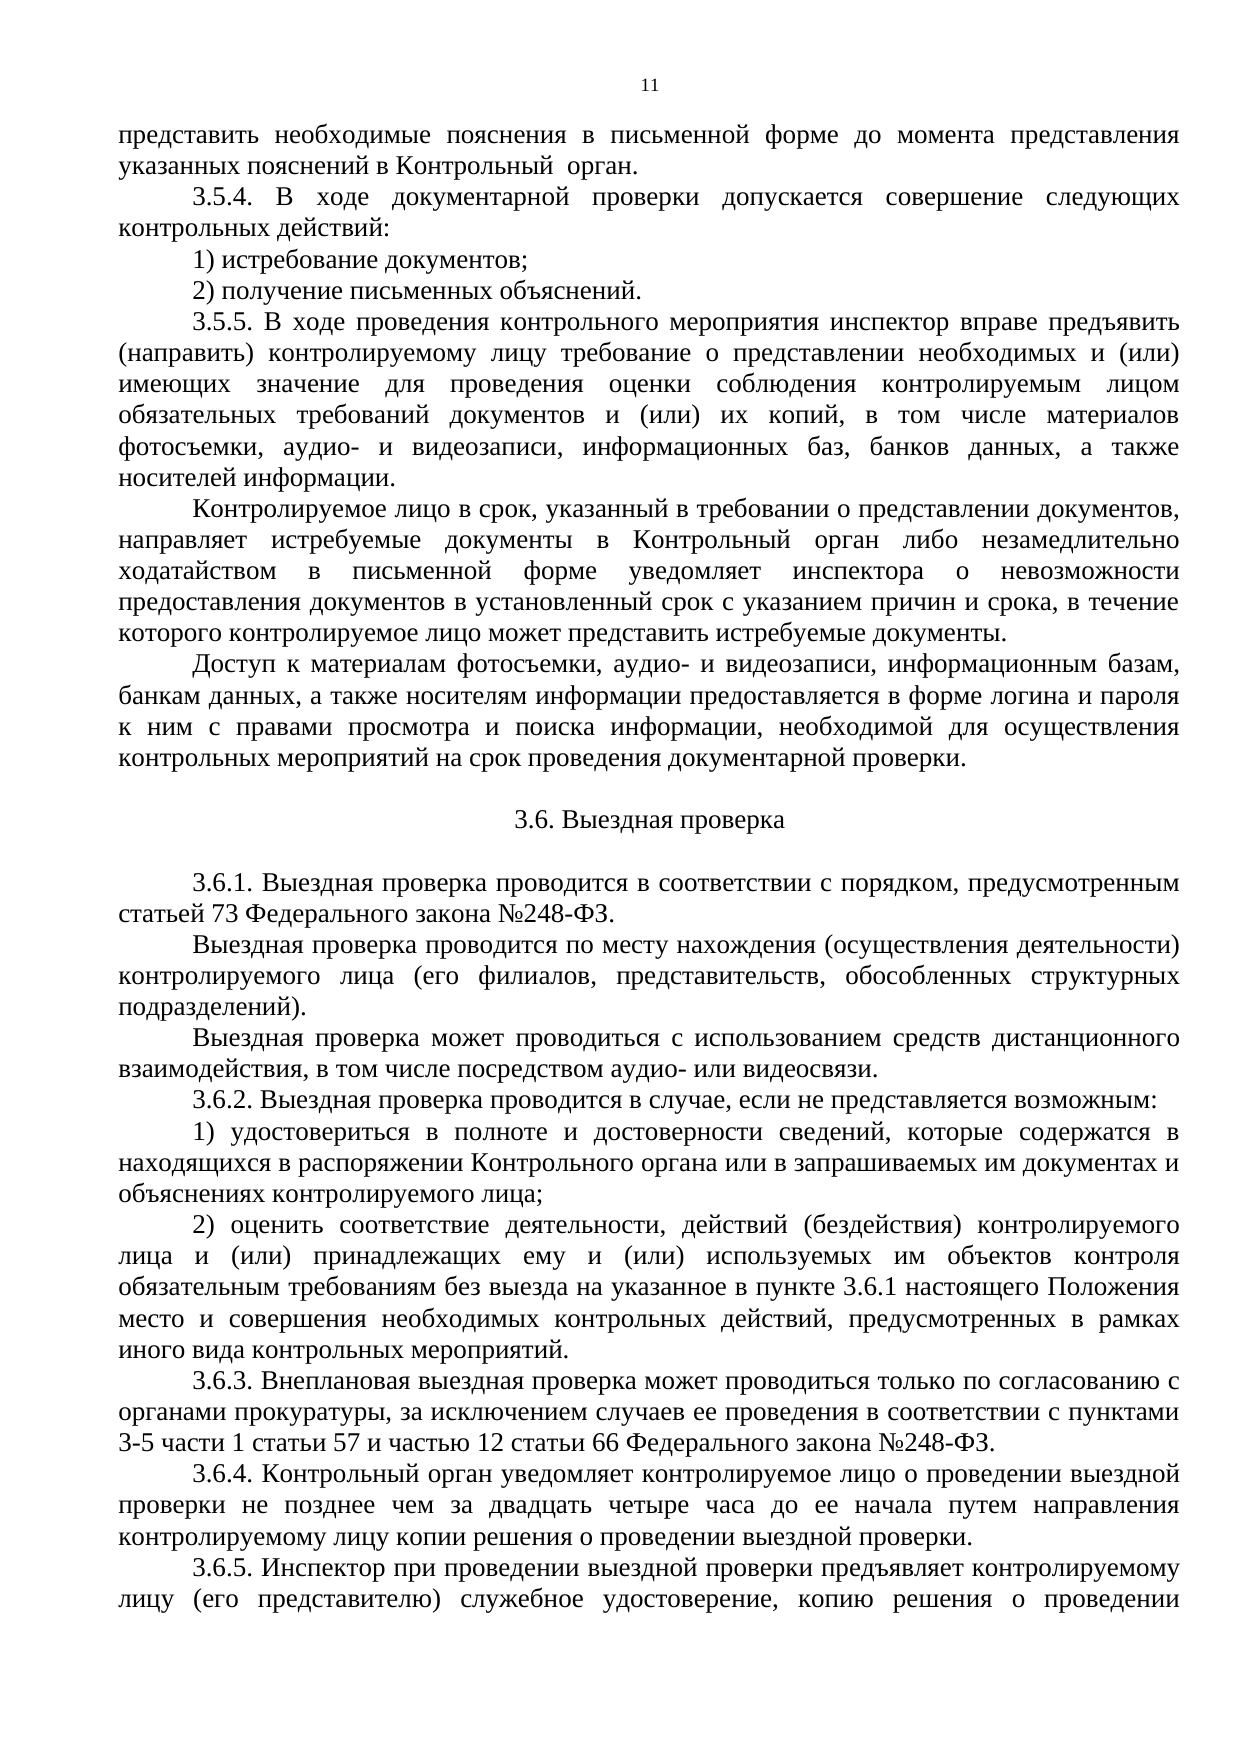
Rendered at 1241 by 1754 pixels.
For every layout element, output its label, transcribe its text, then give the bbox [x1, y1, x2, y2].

text 2) оценить соответствие деятельности, действий (бездействия) контролируемого лица и (или) принадлежащих ему и (или) используемых им объектов контроля обязательным требованиям без выезда на указанное в пункте 3.6.1 настоящего Положения место и совершения необходимых контрольных действий, предусмотренных в рамках иного вида контрольных мероприятий. [118, 1208, 1181, 1364]
text 2) получение письменных объяснений. [118, 274, 1181, 305]
list 3.5.4. В ходе документарной проверки допускается совершение следующих контрольных действий: [118, 180, 1181, 243]
text 3.6.4. Контрольный орган уведомляет контролируемое лицо о проведении выездной проверки не позднее чем за двадцать четыре часа до ее начала путем направления контролируемому лицу копии решения о проведении выездной проверки. [118, 1457, 1181, 1551]
list 3.6.1. Выездная проверка проводится в соответствии с порядком, предусмотренным статьей 73 Федерального закона №248-ФЗ. [118, 866, 1181, 928]
text 3.6.3. Внеплановая выездная проверка может проводиться только по согласованию с органами прокуратуры, за исключением случаев ее проведения в соответствии с пунктами 3-5 части 1 статьи 57 и частью 12 статьи 66 Федерального закона №248-ФЗ. [118, 1364, 1181, 1457]
text Доступ к материалам фотосъемки, аудио- и видеозаписи, информационным базам, банкам данных, а также носителям информации предоставляется в форме логина и пароля к ним с правами просмотра и поиска информации, необходимой для осуществления контрольных мероприятий на срок проведения документарной проверки. [118, 648, 1181, 772]
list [118, 1551, 1181, 1613]
text Выездная проверка может проводиться с использованием средств дистанционного взаимодействия, в том числе посредством аудио- или видеосвязи. [118, 1021, 1181, 1084]
list 3.6.2. Выездная проверка проводится в случае, если не представляется возможным: [118, 1084, 1181, 1115]
list 3.6. Выездная проверка [118, 803, 1181, 834]
text 3.5.5. В ходе проведения контрольного мероприятия инспектор вправе предъявить (направить) контролируемому лицу требование о представлении необходимых и (или) имеющих значение для проведения оценки соблюдения контролируемым лицом обязательных требований документов и (или) их копий, в том числе материалов фотосъемки, аудио- и видеозаписи, информационных баз, банков данных, а также носителей информации. [118, 305, 1181, 492]
text 1) удостовериться в полноте и достоверности сведений, которые содержатся в находящихся в распоряжении Контрольного органа или в запрашиваемых им документах и объяснениях контролируемого лица; [118, 1115, 1181, 1208]
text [118, 118, 1181, 180]
text 1) истребование документов; [118, 243, 1181, 274]
list Выездная проверка проводится по месту нахождения (осуществления деятельности) контролируемого лица (его филиалов, представительств, обособленных структурных подразделений). [118, 928, 1181, 1021]
text Контролируемое лицо в срок, указанный в требовании о представлении документов, направляет истребуемые документы в Контрольный орган либо незамедлительно ходатайством в письменной форме уведомляет инспектора о невозможности предоставления документов в установленный срок с указанием причин и срока, в течение которого контролируемое лицо может представить истребуемые документы. [118, 492, 1181, 648]
